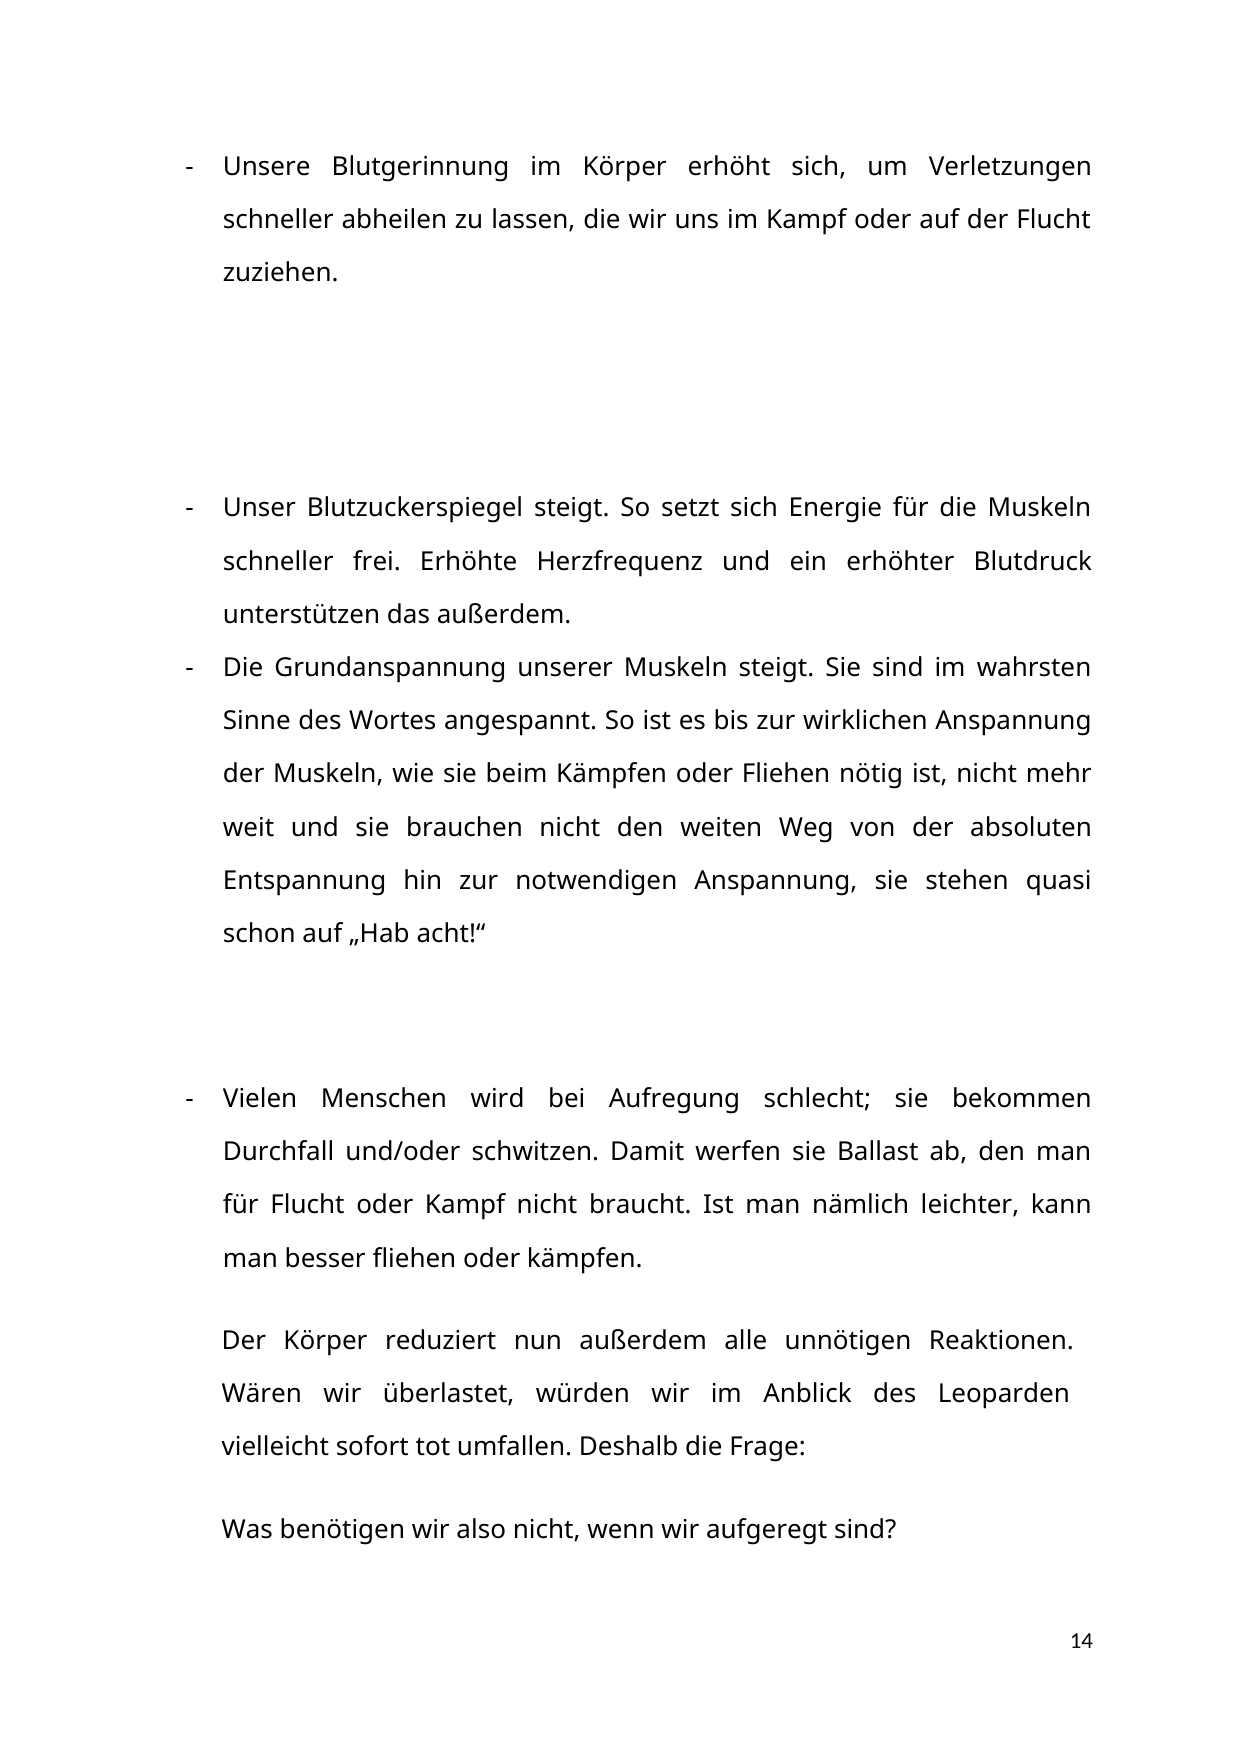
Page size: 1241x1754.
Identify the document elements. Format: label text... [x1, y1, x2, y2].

list Die Grundanspannung unserer Muskeln steigt. Sie sind im wahrsten Sinne des Wortes angespannt. So ist es bis zur wirklichen Anspannung der Muskeln, wie sie beim Kämpfen oder Fliehen nötig ist, nicht mehr weit und sie brauchen nicht den weiten Weg von der absoluten Entspannung hin zur notwendigen Anspannung, sie stehen quasi schon auf „Hab acht!“ [185, 648, 1093, 950]
list Unsere Blutgerinnung im Körper erhöht sich, um Verletzungen schneller abheilen zu lassen, die wir uns im Kampf oder auf der Flucht zuziehen. [185, 148, 1093, 289]
list Unser Blutzuckerspiegel steigt. So setzt sich Energie für die Muskeln schneller frei. Erhöhte Herzfrequenz und ein erhöhter Blutdruck unterstützen das außerdem. [185, 489, 1093, 631]
list Der Körper reduziert nun außerdem alle unnötigen Reaktionen. Wären wir überlastet, würden wir im Anblick des Leoparden vielleicht sofort tot umfallen. Deshalb die Frage: [148, 1322, 1093, 1463]
list Was benötigen wir also nicht, wenn wir aufgeregt sind? [148, 1510, 1093, 1546]
list Vielen Menschen wird bei Aufregung schlecht; sie bekommen Durchfall und/oder schwitzen. Damit werfen sie Ballast ab, den man für Flucht oder Kampf nicht braucht. Ist man nämlich leichter, kann man besser fliehen oder kämpfen. [185, 1079, 1093, 1275]
